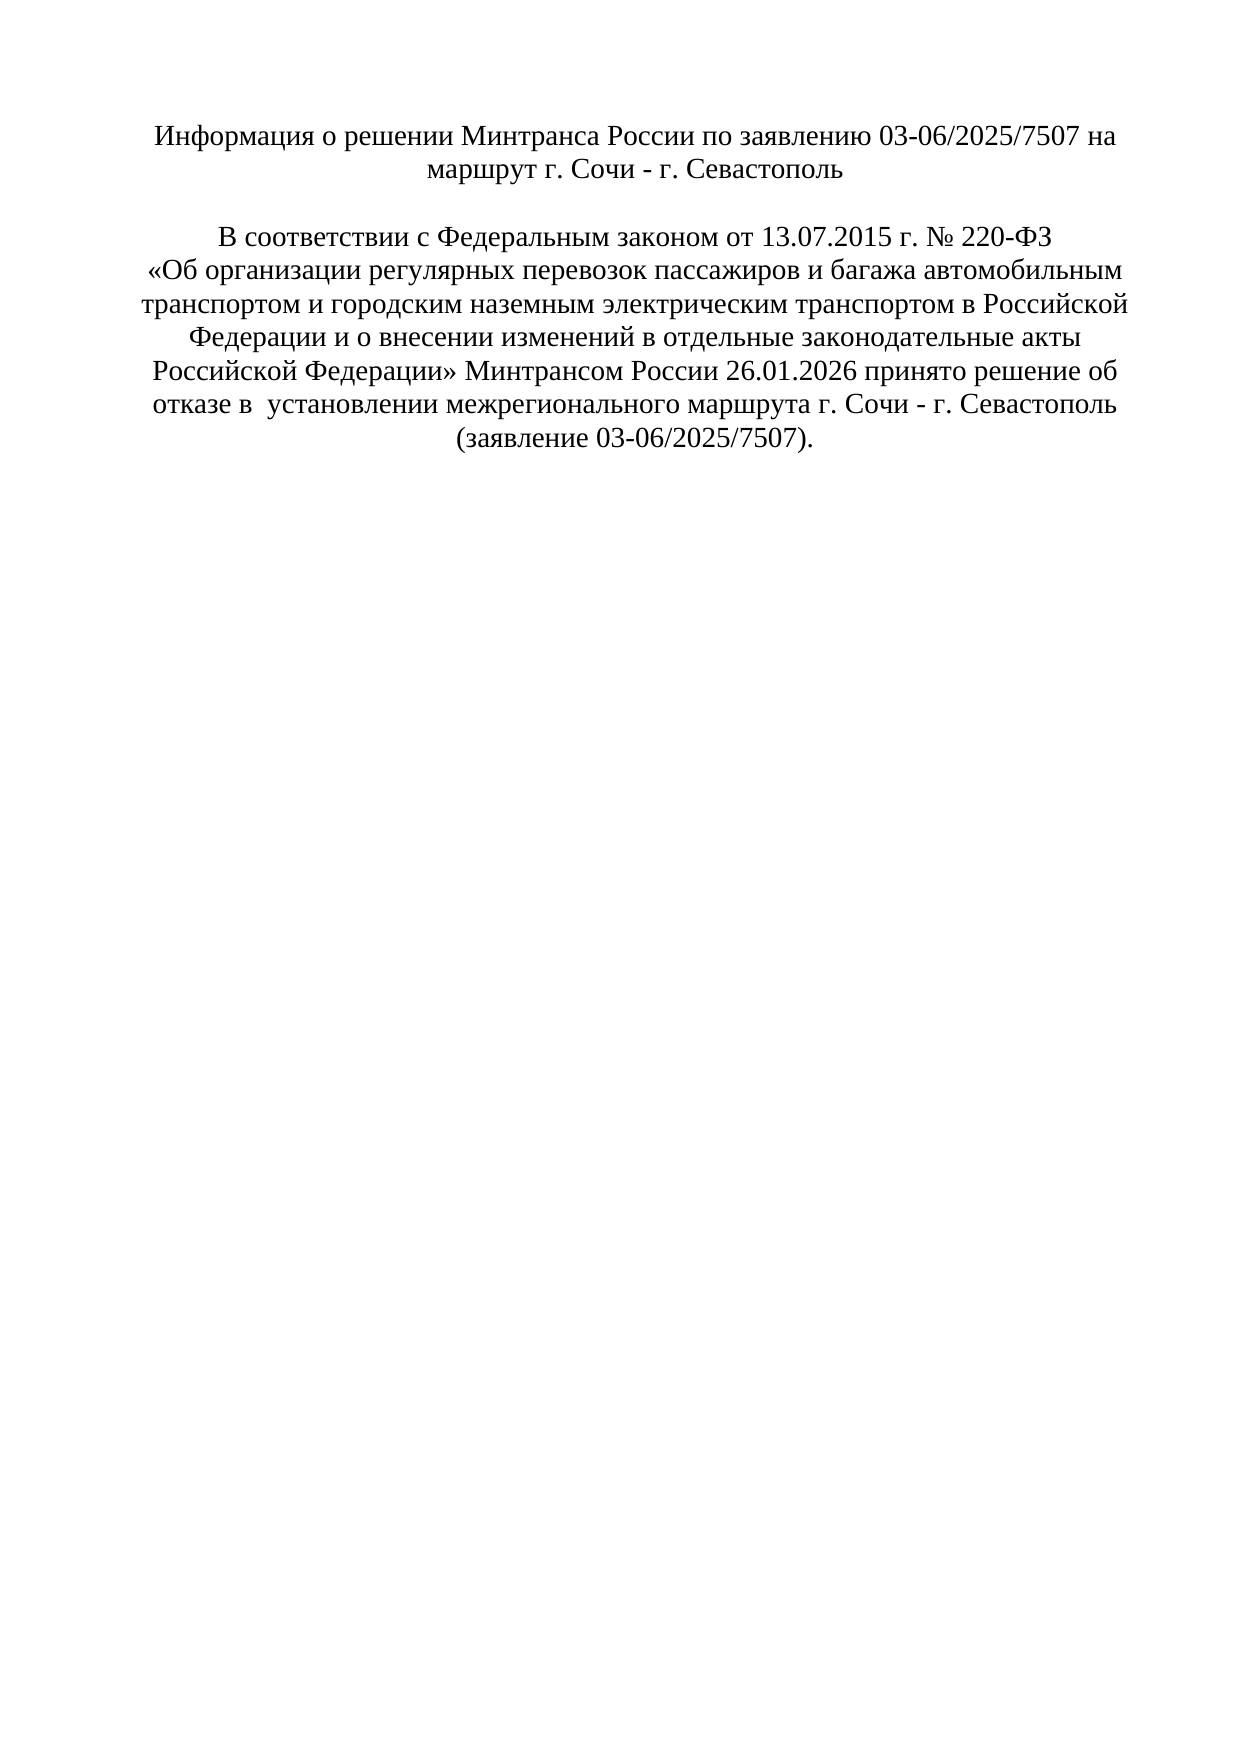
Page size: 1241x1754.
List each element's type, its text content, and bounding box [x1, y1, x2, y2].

text Информация о решении Минтранса России по заявлению 03-06/2025/7507 на маршрут г. Сочи - г. Севастополь [118, 118, 1152, 185]
text В соответствии с Федеральным законом от 13.07.2015 г. № 220-ФЗ «Об организации регулярных перевозок пассажиров и багажа автомобильным транспортом и городским наземным электрическим транспортом в Российской Федерации и о внесении изменений в отдельные законодательные акты Российской Федерации» Минтрансом России 26.01.2026 принято решение об отказе в установлении межрегионального маршрута г. Сочи - г. Севастополь (заявление 03-06/2025/7507). [118, 219, 1152, 453]
